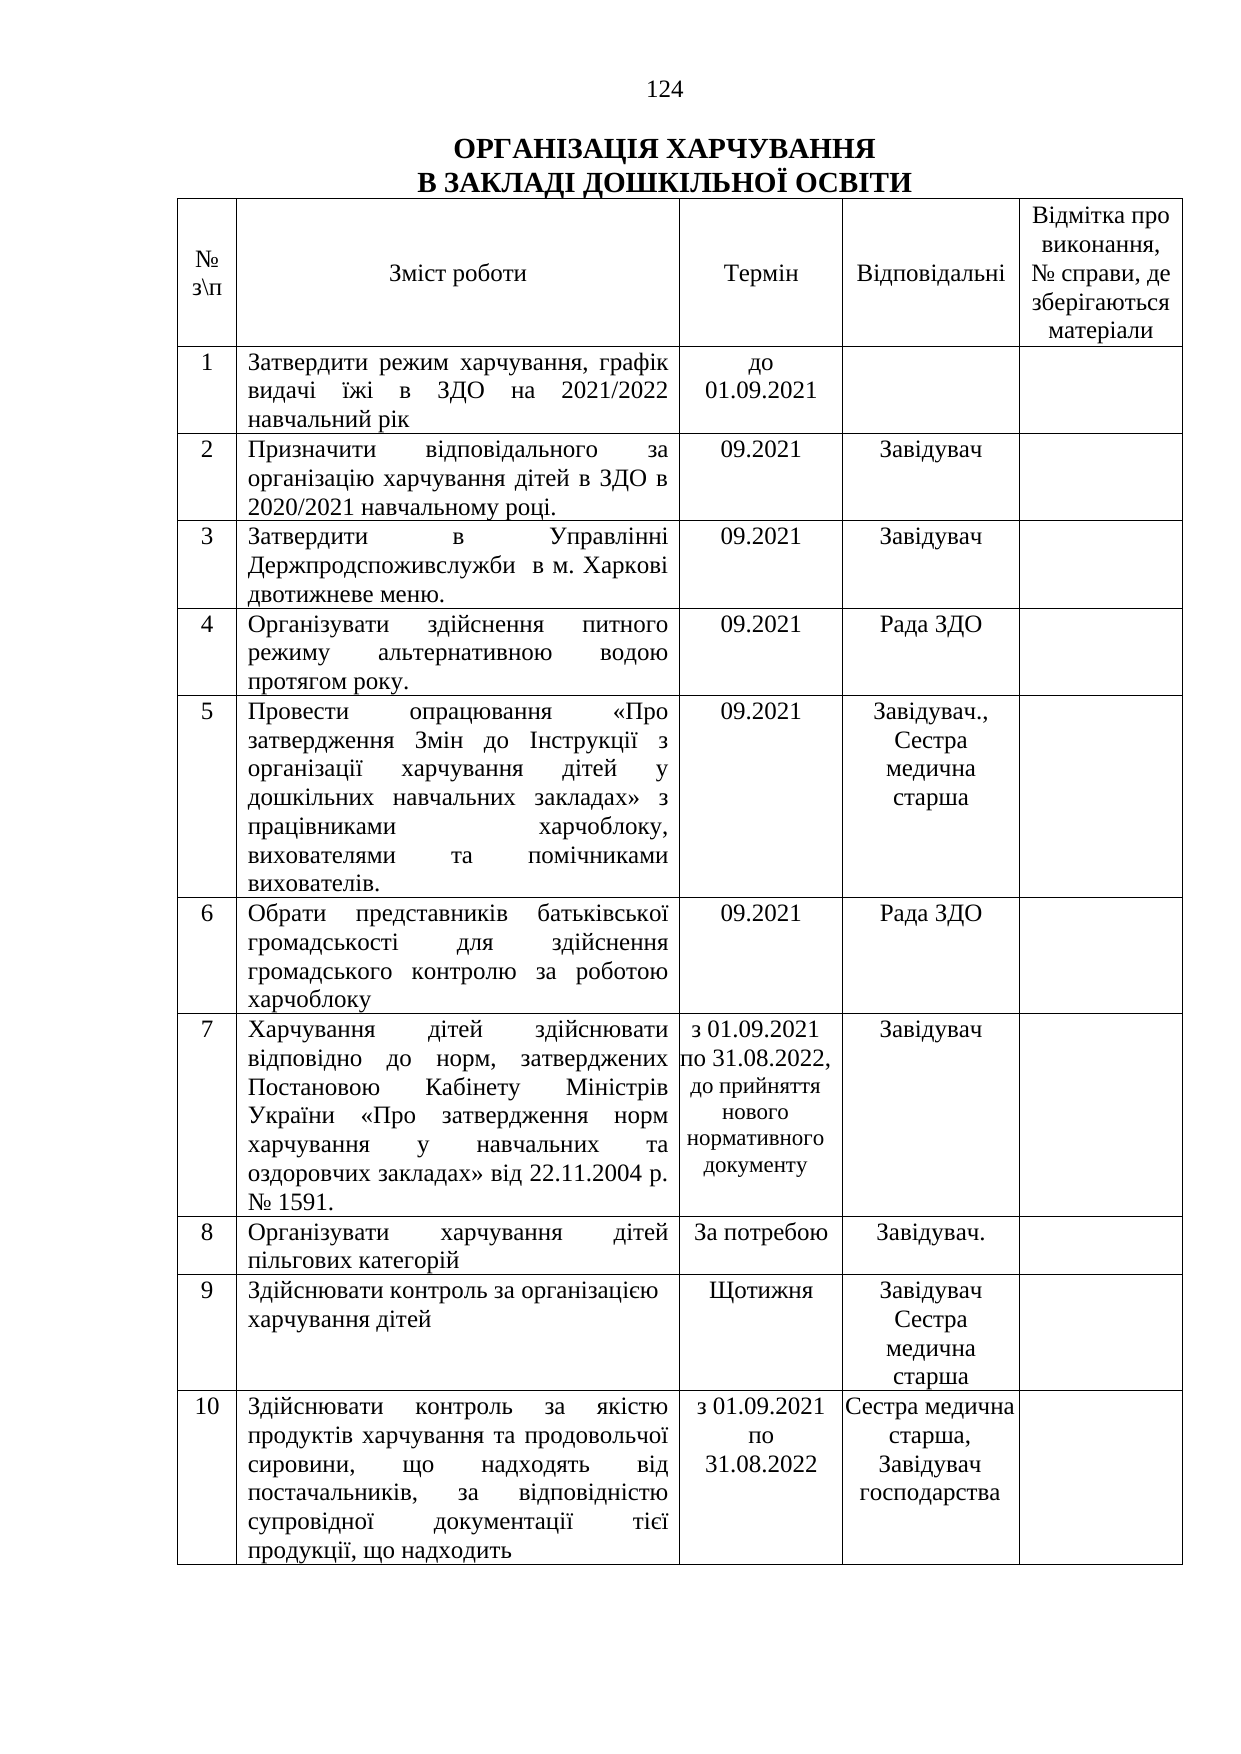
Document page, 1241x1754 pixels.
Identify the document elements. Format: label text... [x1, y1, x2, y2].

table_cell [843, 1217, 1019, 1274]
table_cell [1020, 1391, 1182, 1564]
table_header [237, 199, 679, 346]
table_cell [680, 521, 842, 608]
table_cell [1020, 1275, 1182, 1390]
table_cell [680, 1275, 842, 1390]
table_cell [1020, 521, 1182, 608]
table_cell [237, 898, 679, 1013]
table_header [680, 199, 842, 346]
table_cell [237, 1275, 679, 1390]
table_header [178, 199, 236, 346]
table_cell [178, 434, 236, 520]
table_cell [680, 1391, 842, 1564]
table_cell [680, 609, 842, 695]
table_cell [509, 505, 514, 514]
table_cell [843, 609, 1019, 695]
text ОРГАНІЗАЦІЯ ХАРЧУВАННЯ [177, 131, 1152, 165]
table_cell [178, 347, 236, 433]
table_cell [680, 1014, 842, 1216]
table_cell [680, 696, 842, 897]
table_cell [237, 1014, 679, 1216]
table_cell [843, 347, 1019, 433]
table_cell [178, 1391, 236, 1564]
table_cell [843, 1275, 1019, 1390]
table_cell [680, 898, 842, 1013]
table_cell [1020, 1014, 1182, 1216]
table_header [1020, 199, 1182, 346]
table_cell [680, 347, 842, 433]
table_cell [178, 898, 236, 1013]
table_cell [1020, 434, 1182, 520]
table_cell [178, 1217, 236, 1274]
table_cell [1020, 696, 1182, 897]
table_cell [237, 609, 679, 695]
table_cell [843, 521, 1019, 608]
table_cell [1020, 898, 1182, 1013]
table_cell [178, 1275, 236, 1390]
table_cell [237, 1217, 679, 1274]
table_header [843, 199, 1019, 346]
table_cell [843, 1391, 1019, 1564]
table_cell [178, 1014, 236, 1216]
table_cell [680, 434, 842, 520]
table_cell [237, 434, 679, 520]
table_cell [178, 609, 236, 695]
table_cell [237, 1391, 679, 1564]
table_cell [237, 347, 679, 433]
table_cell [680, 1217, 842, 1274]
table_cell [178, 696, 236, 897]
text В ЗАКЛАДІ ДОШКІЛЬНОЇ ОСВІТИ [177, 165, 1152, 198]
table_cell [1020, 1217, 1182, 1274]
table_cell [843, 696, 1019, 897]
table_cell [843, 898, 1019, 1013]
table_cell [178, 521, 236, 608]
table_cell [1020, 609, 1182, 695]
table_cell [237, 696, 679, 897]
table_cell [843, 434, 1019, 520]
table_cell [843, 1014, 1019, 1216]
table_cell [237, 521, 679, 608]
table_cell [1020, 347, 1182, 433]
